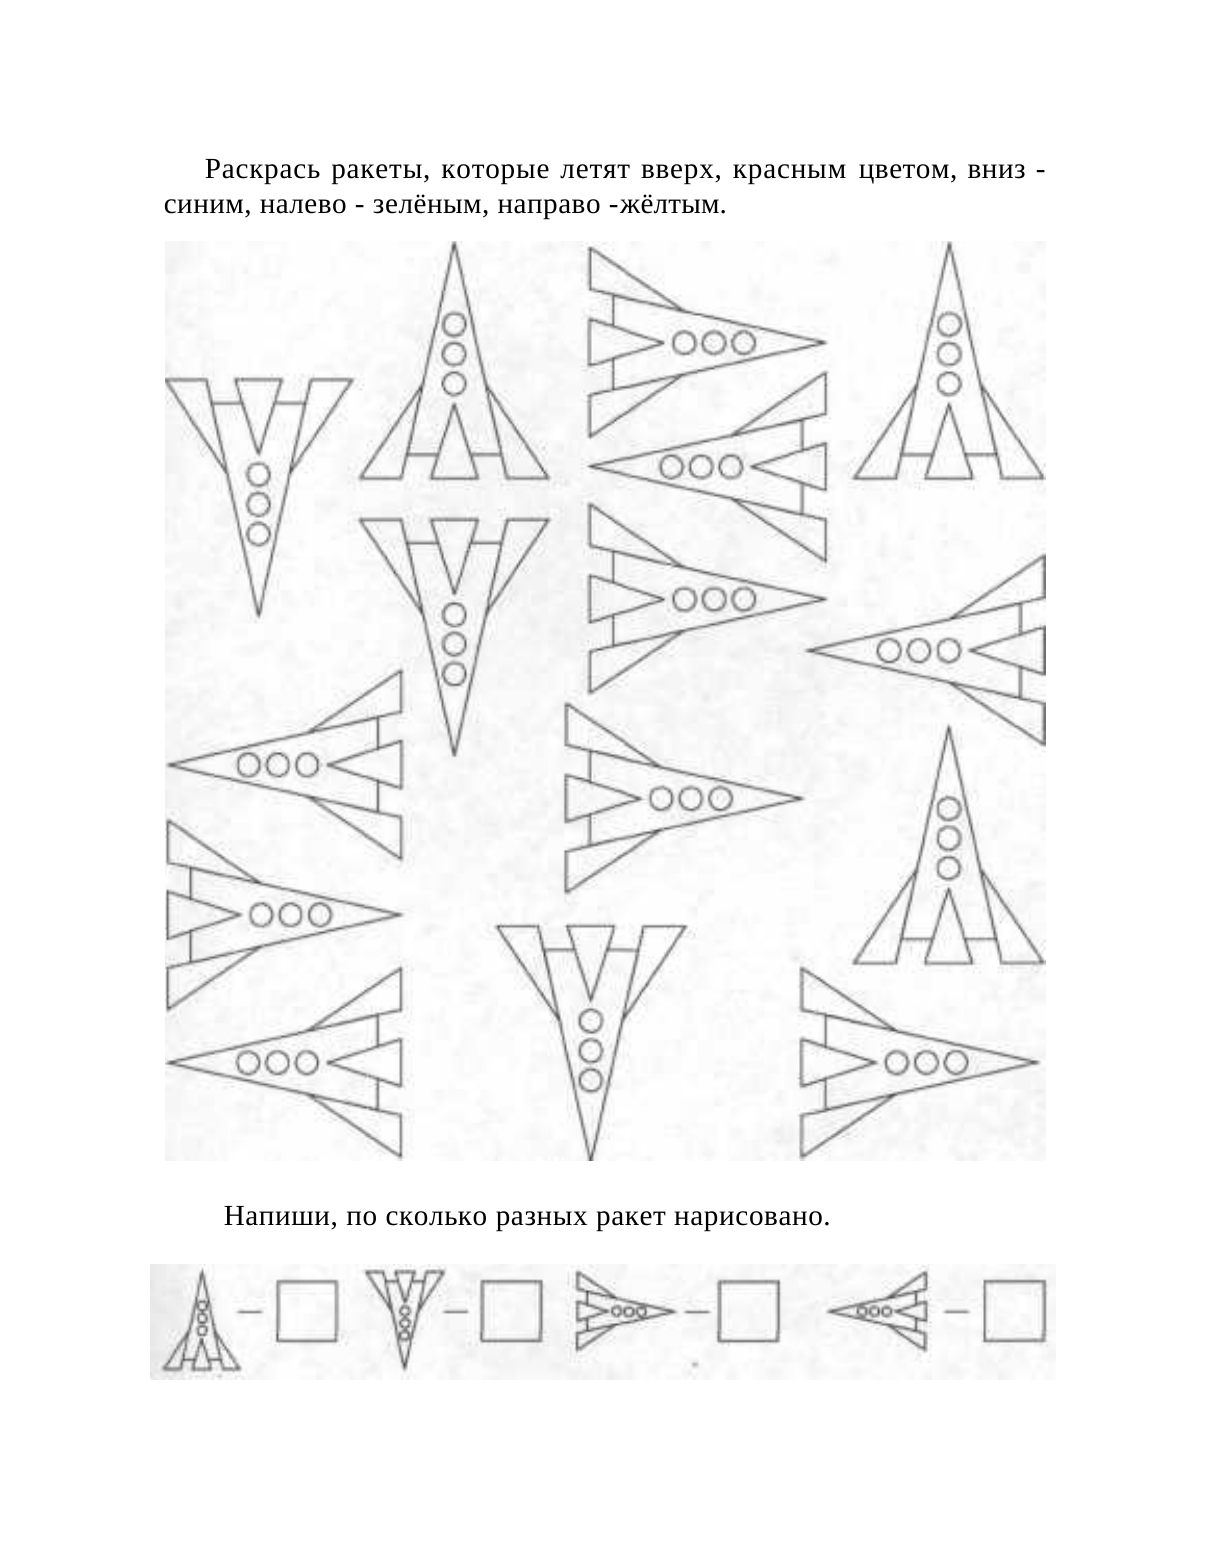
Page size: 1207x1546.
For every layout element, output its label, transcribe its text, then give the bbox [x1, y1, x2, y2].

picture [165, 241, 1046, 1161]
text Раскрась ракеты, которые летят вверх, красным цветом, вниз - синим, налево - зелёным, направо -жёлтым. [163, 150, 1046, 221]
picture [150, 1264, 1057, 1380]
text Напиши, по сколько разных ракет нарисовано. [223, 1198, 1056, 1231]
